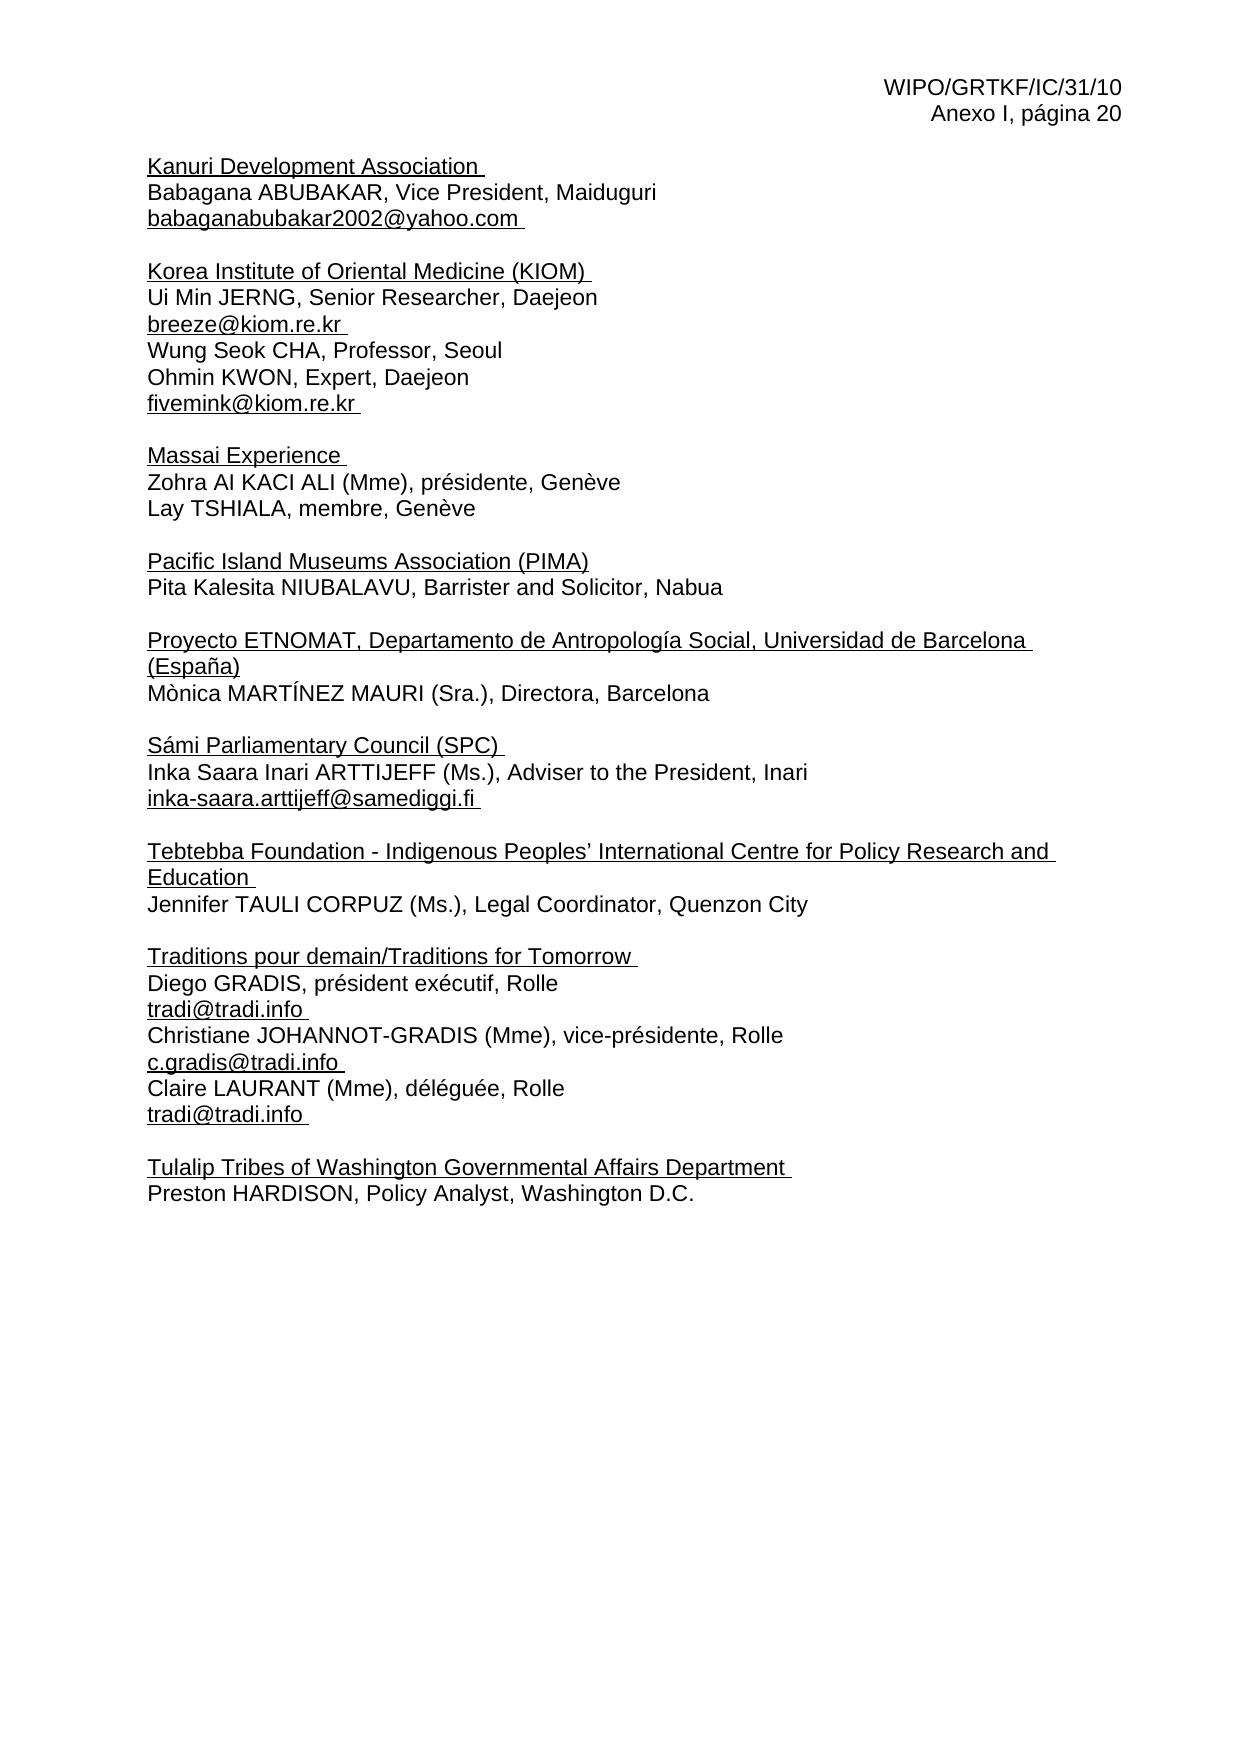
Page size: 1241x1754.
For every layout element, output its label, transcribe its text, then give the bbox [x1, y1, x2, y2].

text Inka Saara Inari ARTTIJEFF (Ms.), Adviser to the President, Inari [147, 759, 1122, 785]
text Korea Institute of Oriental Medicine (KIOM) [147, 258, 1122, 284]
text Proyecto ETNOMAT, Departamento de Antropología Social, Universidad de Barcelona (España) [147, 627, 1122, 680]
text Babagana ABUBAKAR, Vice President, Maiduguri [147, 179, 1122, 205]
text Wung Seok CHA, Professor, Seoul [147, 337, 1122, 363]
text Tulalip Tribes of Washington Governmental Affairs Department [147, 1154, 1122, 1180]
text Lay TSHIALA, membre, Genève [147, 495, 1122, 522]
text Ui Min JERNG, Senior Researcher, Daejeon [147, 284, 1122, 311]
text c.gradis@tradi.info [147, 1049, 1122, 1075]
text Jennifer TAULI CORPUZ (Ms.), Legal Coordinator, Quenzon City [147, 891, 1122, 917]
text tradi@tradi.info [147, 996, 1122, 1022]
text Diego GRADIS, président exécutif, Rolle [147, 969, 1122, 996]
text Tebtebba Foundation - Indigenous Peoples’ International Centre for Policy Research and Education [147, 838, 1122, 891]
text Pacific Island Museums Association (PIMA) [147, 548, 1122, 574]
text Christiane JOHANNOT-GRADIS (Mme), vice-présidente, Rolle [147, 1022, 1122, 1049]
text breeze@kiom.re.kr [147, 311, 1122, 337]
text Preston HARDISON, Policy Analyst, Washington D.C. [147, 1180, 1122, 1207]
text Zohra AI KACI ALI (Mme), présidente, Genève [147, 469, 1122, 495]
text Kanuri Development Association [147, 153, 1122, 179]
text Mònica MARTÍNEZ MAURI (Sra.), Directora, Barcelona [147, 680, 1122, 706]
text Claire LAURANT (Mme), déléguée, Rolle [147, 1075, 1122, 1101]
text Ohmin KWON, Expert, Daejeon [147, 363, 1122, 390]
text inka-saara.arttijeff@samediggi.fi [147, 785, 1122, 811]
text fivemink@kiom.re.kr [147, 390, 1122, 416]
text Pita Kalesita NIUBALAVU, Barrister and Solicitor, Nabua [147, 574, 1122, 601]
text Traditions pour demain/Traditions for Tomorrow [147, 943, 1122, 969]
text tradi@tradi.info [147, 1101, 1122, 1128]
text babaganabubakar2002@yahoo.com [147, 205, 1122, 232]
text Sámi Parliamentary Council (SPC) [147, 732, 1122, 759]
text Massai Experience [147, 442, 1122, 469]
